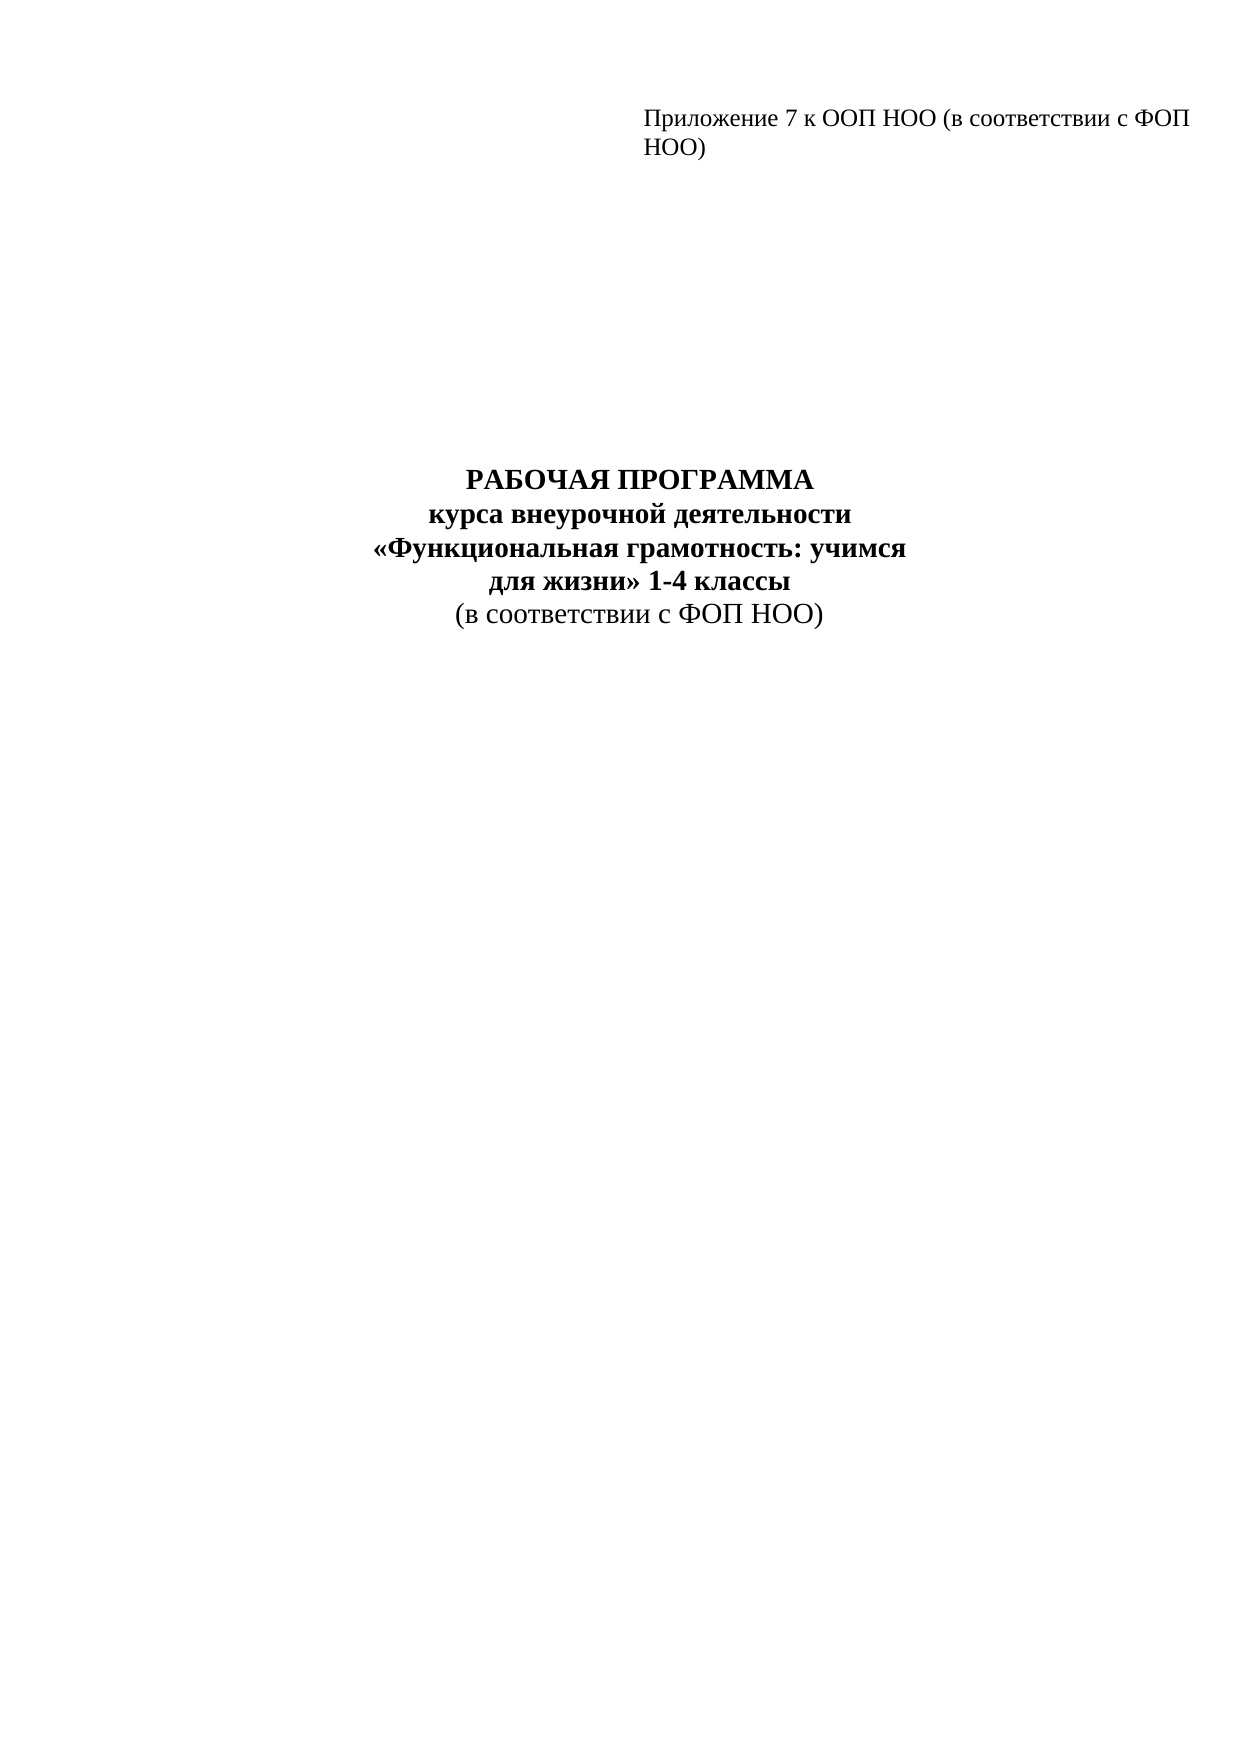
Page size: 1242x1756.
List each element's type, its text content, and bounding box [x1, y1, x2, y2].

text Приложение 7 к ООП НОО (в соответствии с ФОП НОО) [643, 103, 1196, 161]
text (в соответствии с ФОП НОО) [356, 597, 923, 630]
text курса внеурочной деятельности [356, 496, 923, 530]
subtitle «Функциональная грамотность: учимся для жизни» 1-4 классы [356, 530, 923, 597]
subtitle РАБОЧАЯ ПРОГРАММА [356, 462, 923, 496]
